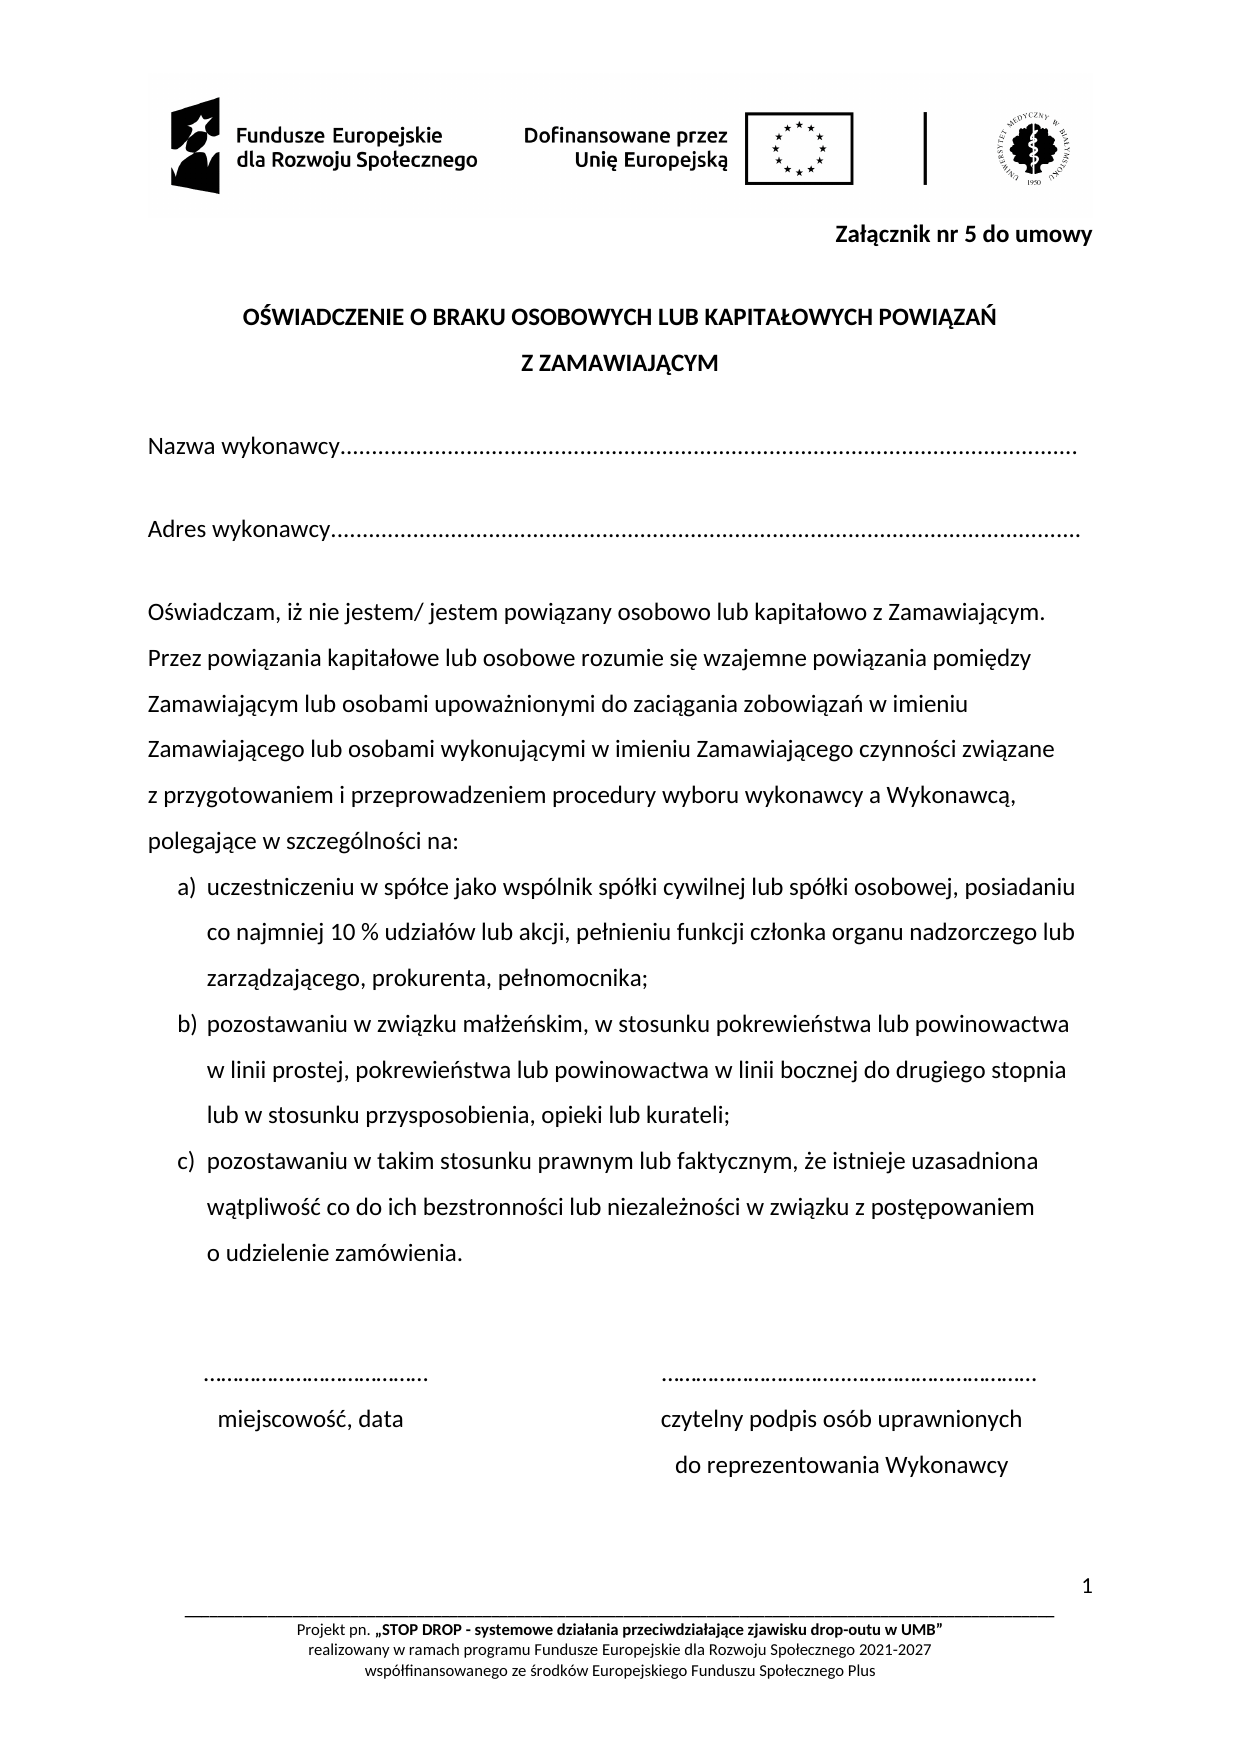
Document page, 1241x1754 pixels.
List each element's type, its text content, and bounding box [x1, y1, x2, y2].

text ………………………………… …………………………..…………………………… [148, 1357, 1093, 1388]
text do reprezentowania Wykonawcy [148, 1449, 1093, 1479]
picture [147, 73, 1093, 218]
list pozostawaniu w związku małżeńskim, w stosunku pokrewieństwa lub powinowactwa w linii prostej, pokrewieństwa lub powinowactwa w linii bocznej do drugiego stopnia lub w stosunku przysposobienia, opieki lub kurateli; [177, 1008, 1093, 1130]
list pozostawaniu w takim stosunku prawnym lub faktycznym, że istnieje uzasadniona wątpliwość co do ich bezstronności lub niezależności w związku z postępowaniem o udzielenie zamówienia. [177, 1145, 1093, 1267]
text Oświadczam, iż nie jestem/ jestem powiązany osobowo lub kapitałowo z Zamawiającym. Przez powiązania kapitałowe lub osobowe rozumie się wzajemne powiązania pomiędzy Zamawiającym lub osobami upoważnionymi do zaciągania zobowiązań w imieniu Zamawiającego lub osobami wykonującymi w imieniu Zamawiającego czynności związane z przygotowaniem i przeprowadzeniem procedury wyboru wykonawcy a Wykonawcą, polegające w szczególności na: [148, 596, 1093, 856]
list uczestniczeniu w spółce jako wspólnik spółki cywilnej lub spółki osobowej, posiadaniu co najmniej 10 % udziałów lub akcji, pełnieniu funkcji członka organu nadzorczego lub zarządzającego, prokurenta, pełnomocnika; [177, 871, 1093, 993]
text Nazwa wykonawcy..................................................................................................................... [148, 430, 1093, 461]
text Adres wykonawcy....................................................................................................................... [148, 513, 1093, 544]
text OŚWIADCZENIE O BRAKU OSOBOWYCH LUB KAPITAŁOWYCH POWIĄZAŃ Z ZAMAWIAJĄCYM [148, 301, 1093, 377]
text miejscowość, data czytelny podpis osób uprawnionych [148, 1403, 1093, 1434]
text Załącznik nr 5 do umowy [148, 218, 1093, 248]
